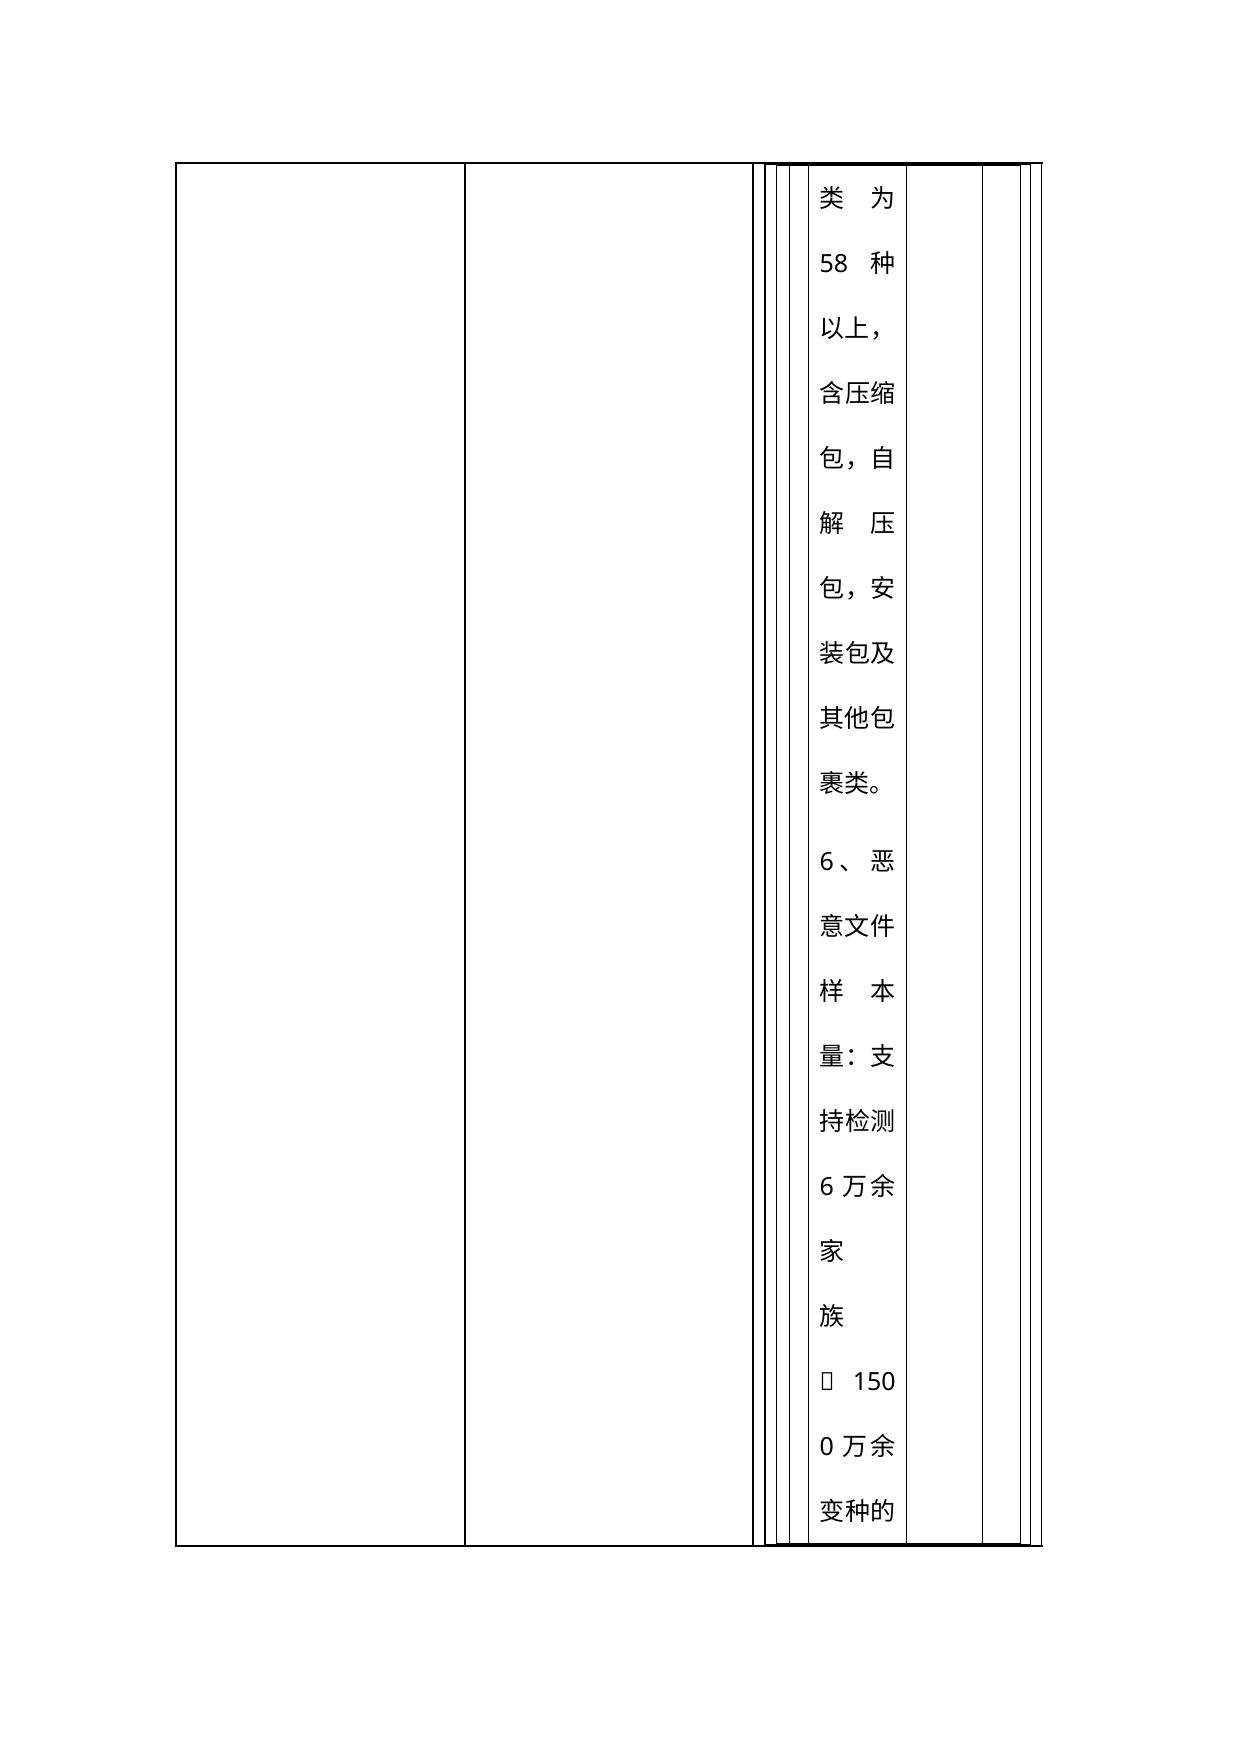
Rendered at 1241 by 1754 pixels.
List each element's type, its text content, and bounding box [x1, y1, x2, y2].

table_cell [766, 165, 776, 1544]
table_cell [1021, 165, 1030, 1544]
table_cell 1 [177, 164, 464, 1545]
table_cell [1031, 164, 1041, 1545]
table_cell [754, 164, 764, 1545]
table_cell [466, 164, 752, 1545]
